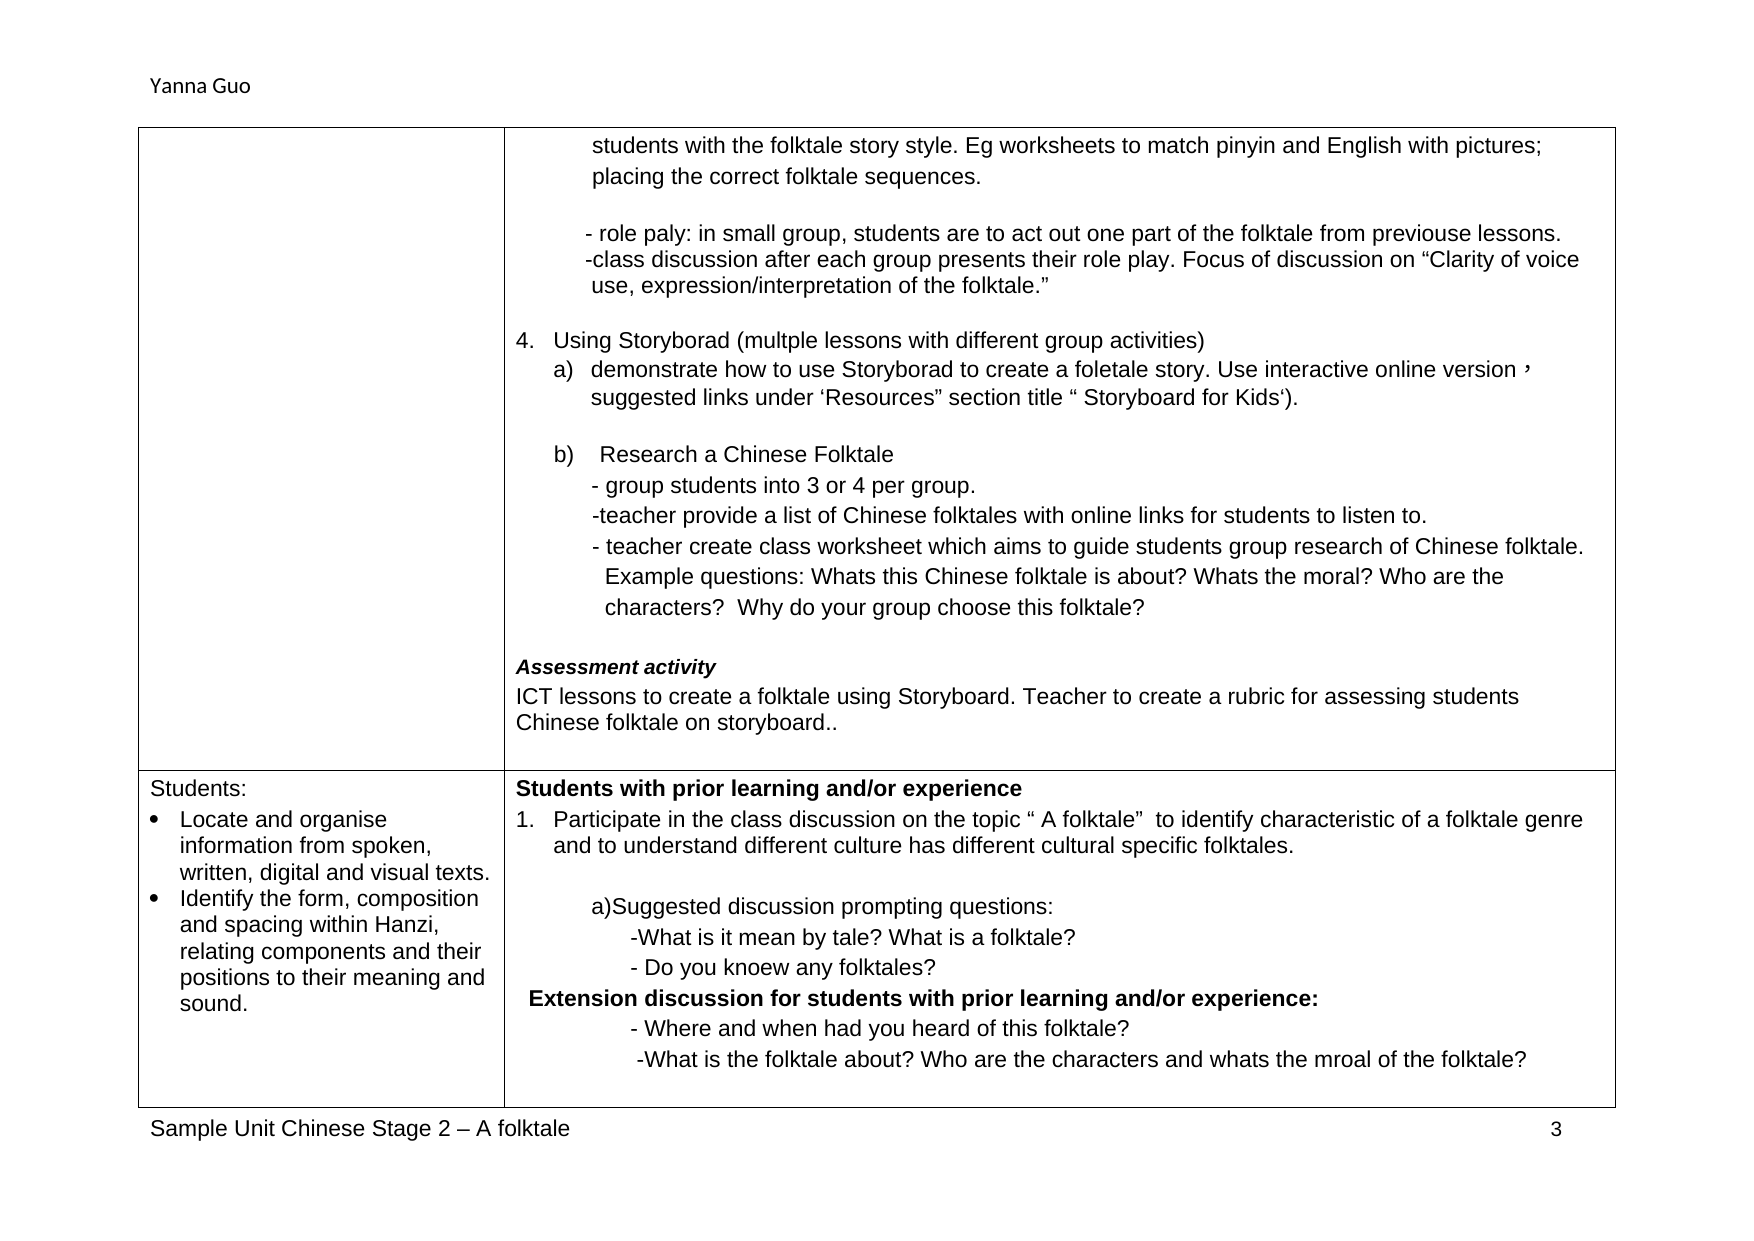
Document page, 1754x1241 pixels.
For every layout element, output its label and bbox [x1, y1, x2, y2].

table_cell [139, 771, 504, 1107]
table_cell [505, 128, 1615, 770]
table_cell [139, 128, 504, 770]
table_cell [505, 771, 1615, 1107]
